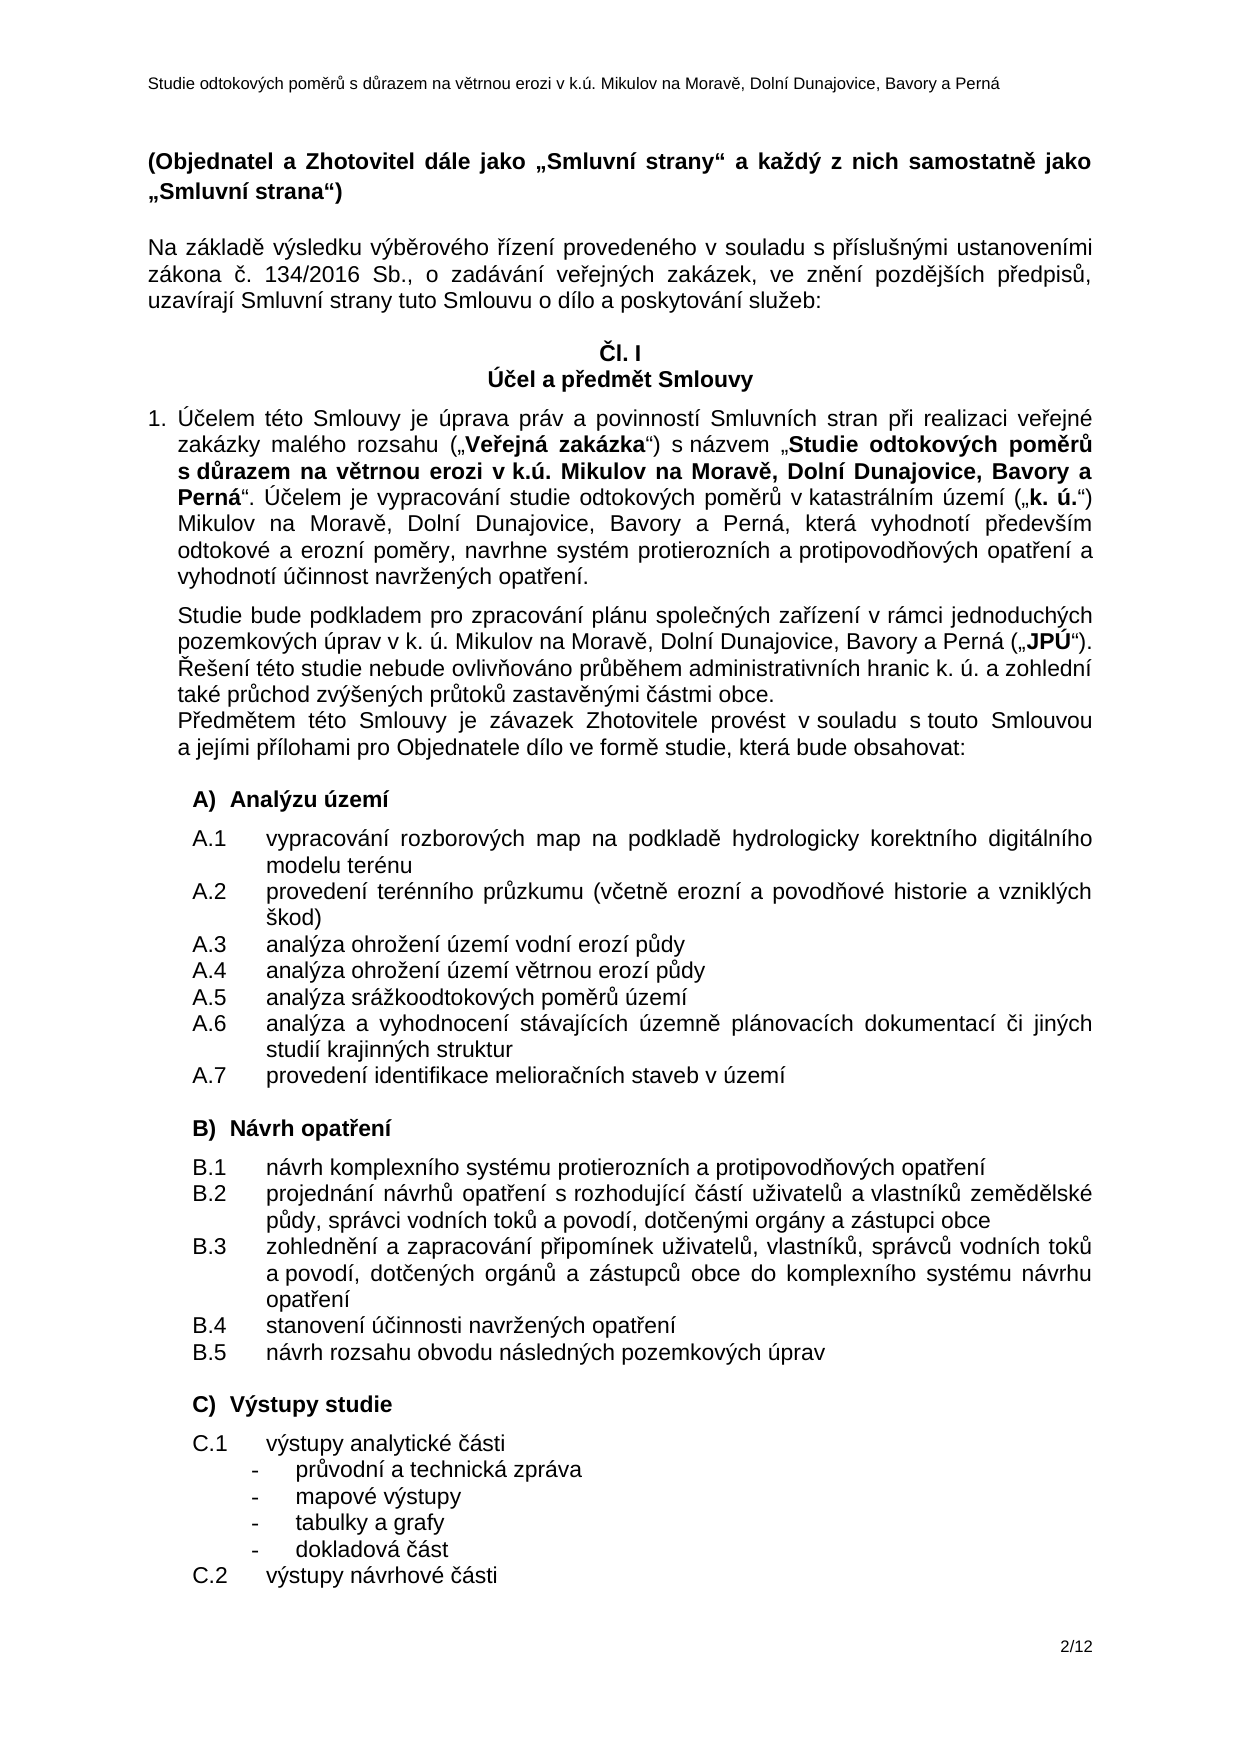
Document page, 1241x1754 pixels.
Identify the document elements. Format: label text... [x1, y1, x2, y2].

list průvodní a technická zpráva [224, 1456, 1093, 1483]
text B.5 návrh rozsahu obvodu následných pozemkových úprav [192, 1338, 1093, 1365]
list vypracování rozborových map na podkladě hydrologicky korektního digitálního modelu terénu [192, 825, 1093, 878]
text Čl. I Účel a předmět Smlouvy [148, 340, 1093, 392]
list analýza ohrožení území větrnou erozí půdy [192, 957, 1093, 983]
list dokladová část [224, 1536, 1093, 1562]
list tabulky a grafy [224, 1509, 1093, 1536]
list analýza ohrožení území vodní erozí půdy [192, 931, 1093, 957]
text Na základě výsledku výběrového řízení provedeného v souladu s příslušnými ustanoveními zákona č. 134/2016 Sb., o zadávání veřejných zakázek, ve znění pozdějších předpisů, uzavírají Smluvní strany tuto Smlouvu o dílo a poskytování služeb: [148, 234, 1093, 313]
list Analýzu území [192, 786, 1093, 813]
list Výstupy studie [192, 1391, 1093, 1418]
list analýza a vyhodnocení stávajících územně plánovacích dokumentací či jiných studií krajinných struktur [192, 1010, 1093, 1062]
text (Objednatel a Zhotovitel dále jako „Smluvní strany“ a každý z nich samostatně jako „Smluvní strana“) [148, 148, 1093, 204]
list výstupy návrhové části [192, 1562, 1093, 1589]
text B.4 stanovení účinnosti navržených opatření [192, 1312, 1093, 1338]
list mapové výstupy [224, 1483, 1093, 1509]
list Účelem této Smlouvy je úprava práv a povinností Smluvních stran při realizaci veřejné zakázky malého rozsahu („Veřejná zakázka“) s názvem „Studie odtokových poměrů s důrazem na větrnou erozi v k.ú. Mikulov na Moravě, Dolní Dunajovice, Bavory a Perná“. Účelem je vypracování studie odtokových poměrů v katastrálním území („k. ú.“) Mikulov na Moravě, Dolní Dunajovice, Bavory a Perná, která vyhodnotí především odtokové a erozní poměry, navrhne systém protierozních a protipovodňových opatření a vyhodnotí účinnost navržených opatření. [148, 405, 1093, 589]
text Předmětem této Smlouvy je závazek Zhotovitele provést v souladu s touto Smlouvou a jejími přílohami pro Objednatele dílo ve formě studie, která bude obsahovat: [177, 707, 1093, 760]
text B.1 návrh komplexního systému protierozních a protipovodňových opatření [192, 1154, 1093, 1180]
list výstupy analytické části [192, 1430, 1093, 1456]
list analýza srážkoodtokových poměrů území [192, 983, 1093, 1010]
list provedení identifikace melioračních staveb v území [192, 1062, 1093, 1089]
list provedení terénního průzkumu (včetně erozní a povodňové historie a vzniklých škod) [192, 878, 1093, 931]
text B.2 projednání návrhů opatření s rozhodující částí uživatelů a vlastníků zemědělské půdy, správci vodních toků a povodí, dotčenými orgány a zástupci obce [192, 1180, 1093, 1233]
text B.3 zohlednění a zapracování připomínek uživatelů, vlastníků, správců vodních toků a povodí, dotčených orgánů a zástupců obce do komplexního systému návrhu opatření [192, 1233, 1093, 1312]
list Návrh opatření [192, 1115, 1093, 1142]
text Studie bude podkladem pro zpracování plánu společných zařízení v rámci jednoduchých pozemkových úprav v k. ú. Mikulov na Moravě, Dolní Dunajovice, Bavory a Perná („JPÚ“). Řešení této studie nebude ovlivňováno průběhem administrativních hranic k. ú. a zohlední také průchod zvýšených průtoků zastavěnými částmi obce. [177, 602, 1093, 707]
